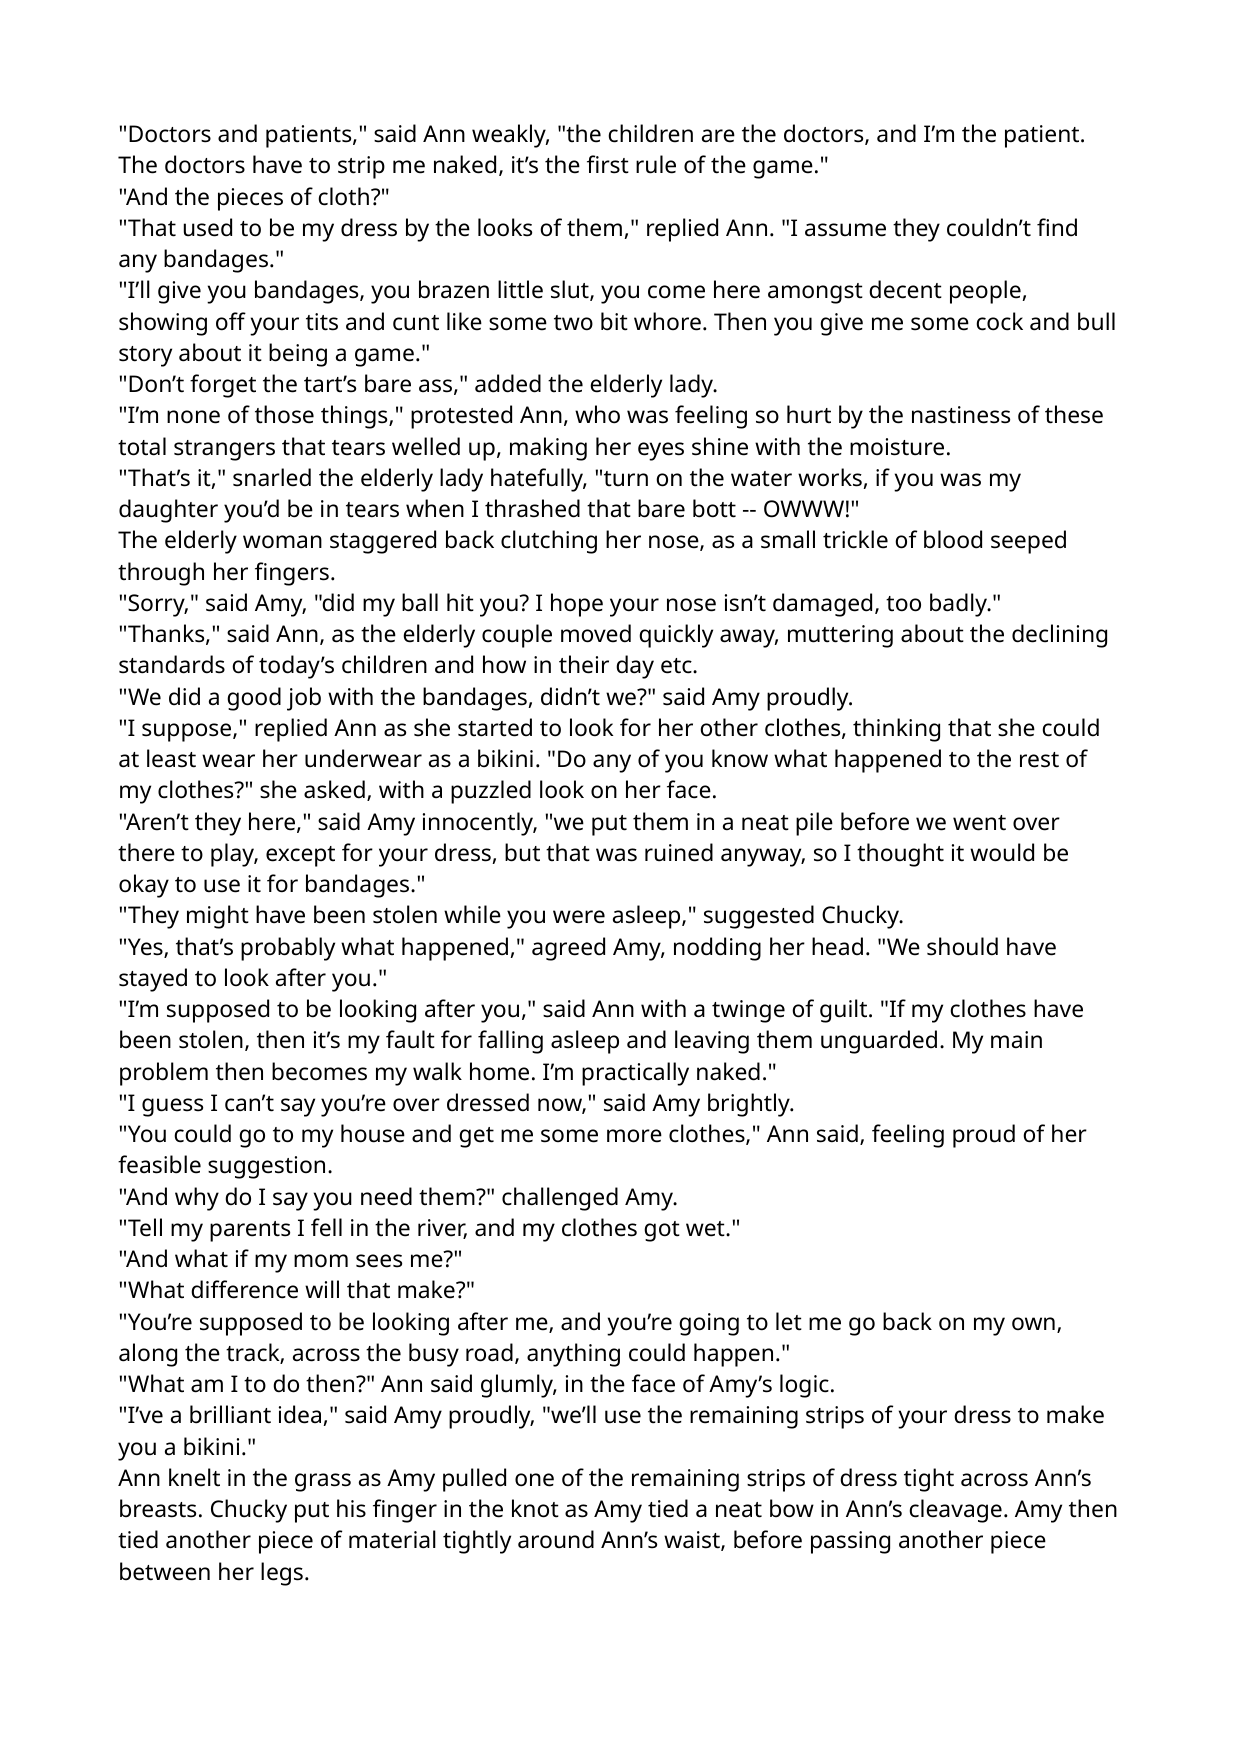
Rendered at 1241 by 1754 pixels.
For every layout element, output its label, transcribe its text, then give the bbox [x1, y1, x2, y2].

text "You could go to my house and get me some more clothes," Ann said, feeling proud of her feasible suggestion. [118, 1118, 1122, 1181]
text "That used to be my dress by the looks of them," replied Ann. "I assume they couldn’t find any bandages." [118, 212, 1122, 274]
text "And why do I say you need them?" challenged Amy. [118, 1181, 1122, 1212]
text "Yes, that’s probably what happened," agreed Amy, nodding her head. "We should have stayed to look after you." [118, 931, 1122, 993]
text "Aren’t they here," said Amy innocently, "we put them in a neat pile before we went over there to play, except for your dress, but that was ruined anyway, so I thought it would be okay to use it for bandages." [118, 806, 1122, 899]
text "I guess I can’t say you’re over dressed now," said Amy brightly. [118, 1087, 1122, 1118]
text "Don’t forget the tart’s bare ass," added the elderly lady. [118, 368, 1122, 399]
text "Tell my parents I fell in the river, and my clothes got wet." [118, 1212, 1122, 1243]
text "I’ve a brilliant idea," said Amy proudly, "we’ll use the remaining strips of your dress to make you a bikini." [118, 1399, 1122, 1462]
text "I’ll give you bandages, you brazen little slut, you come here amongst decent people, showing off your tits and cunt like some two bit whore. Then you give me some cock and bull story about it being a game." [118, 274, 1122, 368]
text Ann knelt in the grass as Amy pulled one of the remaining strips of dress tight across Ann’s breasts. Chucky put his finger in the knot as Amy tied a neat bow in Ann’s cleavage. Amy then tied another piece of material tightly around Ann’s waist, before passing another piece between her legs. [118, 1462, 1122, 1587]
text "And the pieces of cloth?" [118, 181, 1122, 212]
text "You’re supposed to be looking after me, and you’re going to let me go back on my own, along the track, across the busy road, anything could happen." [118, 1306, 1122, 1368]
text "I suppose," replied Ann as she started to look for her other clothes, thinking that she could at least wear her underwear as a bikini. "Do any of you know what happened to the rest of my clothes?" she asked, with a puzzled look on her face. [118, 712, 1122, 806]
text "I’m supposed to be looking after you," said Ann with a twinge of guilt. "If my clothes have been stolen, then it’s my fault for falling asleep and leaving them unguarded. My main problem then becomes my walk home. I’m practically naked." [118, 993, 1122, 1087]
text "And what if my mom sees me?" [118, 1243, 1122, 1274]
text "Thanks," said Ann, as the elderly couple moved quickly away, muttering about the declining standards of today’s children and how in their day etc. [118, 618, 1122, 681]
text "That’s it," snarled the elderly lady hatefully, "turn on the water works, if you was my daughter you’d be in tears when I thrashed that bare bott -- OWWW!" [118, 462, 1122, 524]
text "What am I to do then?" Ann said glumly, in the face of Amy’s logic. [118, 1368, 1122, 1399]
text "I’m none of those things," protested Ann, who was feeling so hurt by the nastiness of these total strangers that tears welled up, making her eyes shine with the moisture. [118, 399, 1122, 462]
text "We did a good job with the bandages, didn’t we?" said Amy proudly. [118, 681, 1122, 712]
text "Sorry," said Amy, "did my ball hit you? I hope your nose isn’t damaged, too badly." [118, 587, 1122, 618]
text "What difference will that make?" [118, 1274, 1122, 1306]
text The elderly woman staggered back clutching her nose, as a small trickle of blood seeped through her fingers. [118, 524, 1122, 587]
text "They might have been stolen while you were asleep," suggested Chucky. [118, 899, 1122, 931]
text "Doctors and patients," said Ann weakly, "the children are the doctors, and I’m the patient. The doctors have to strip me naked, it’s the first rule of the game." [118, 118, 1122, 181]
